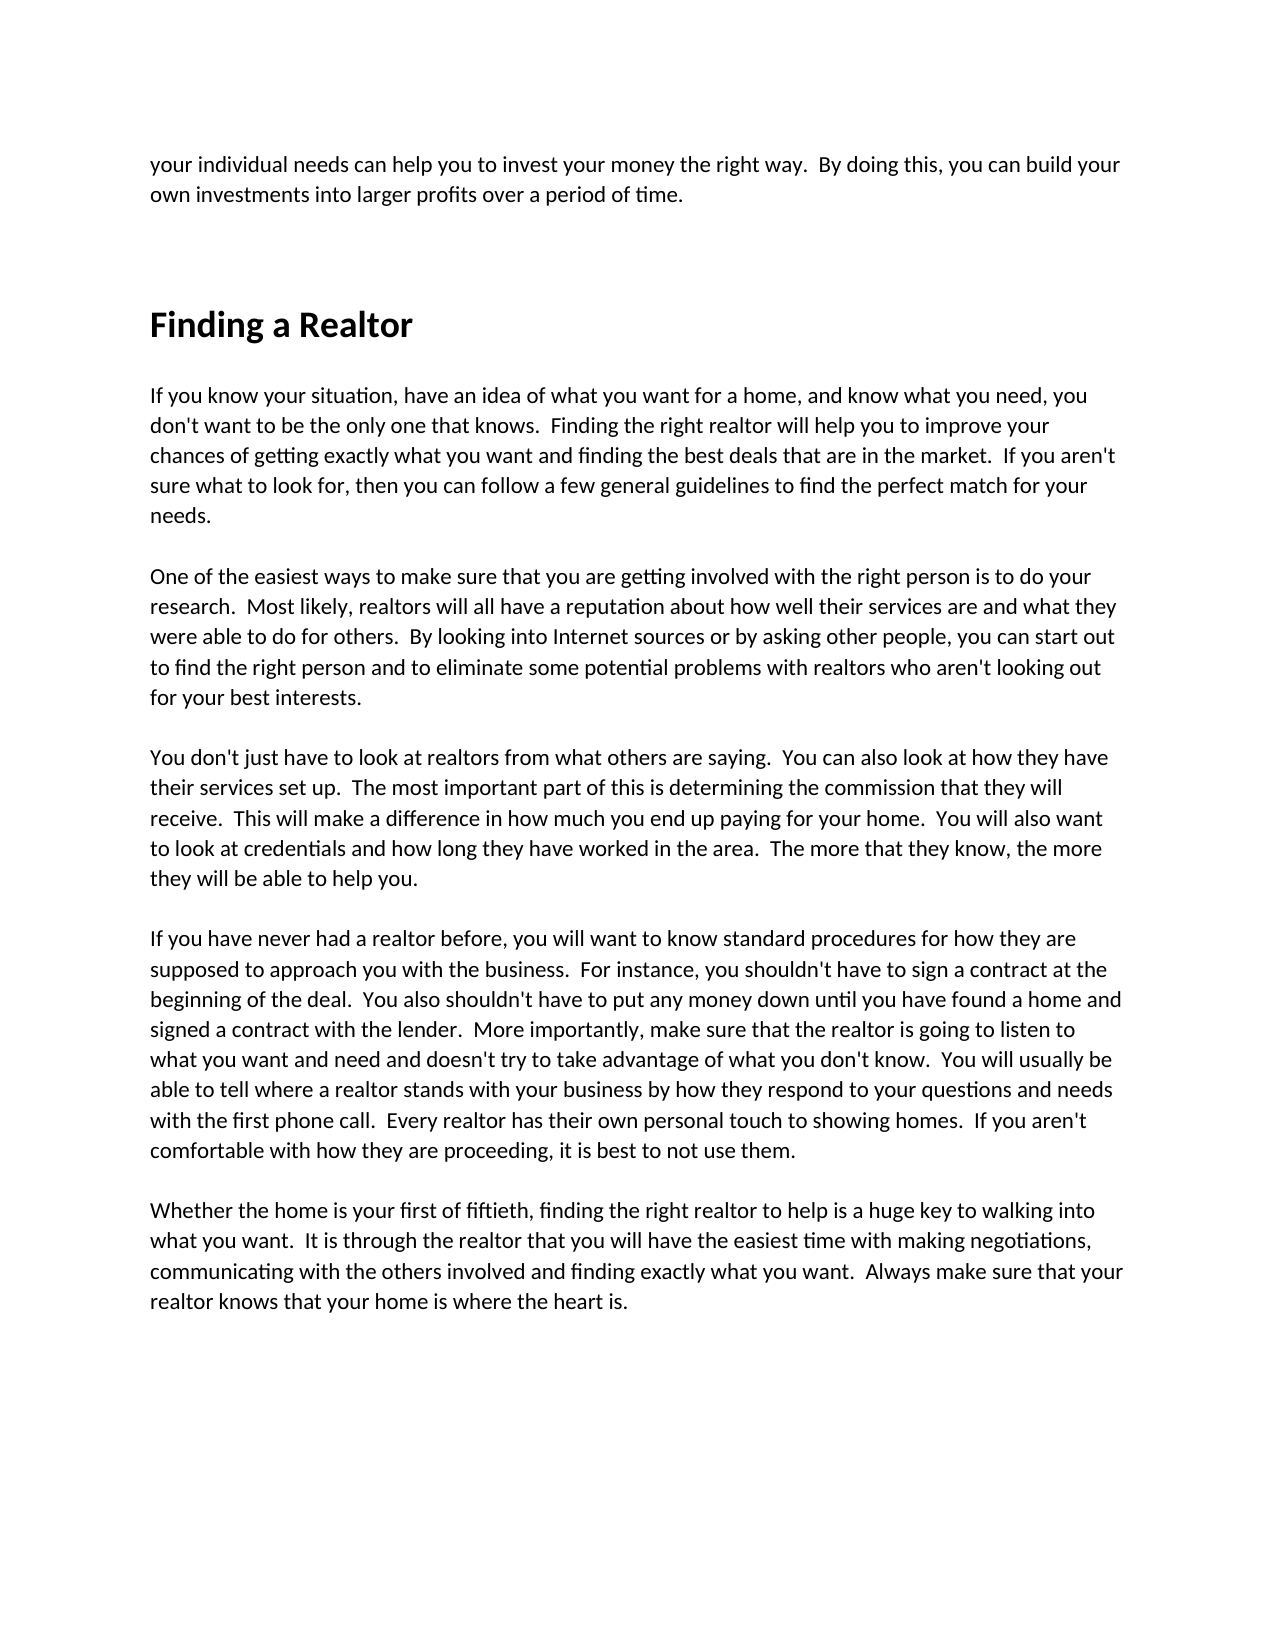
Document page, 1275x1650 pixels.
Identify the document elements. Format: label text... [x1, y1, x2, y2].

text Whether the home is your first of fiftieth, finding the right realtor to help is a huge key to walking into what you want. It is through the realtor that you will have the easiest time with making negotiations, communicating with the others involved and finding exactly what you want. Always make sure that your realtor knows that your home is where the heart is. [150, 1196, 1125, 1315]
text Finding a Realtor [150, 301, 1125, 347]
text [150, 150, 1125, 208]
text You don't just have to look at realtors from what others are saying. You can also look at how they have their services set up. The most important part of this is determining the commission that they will receive. This will make a difference in how much you end up paying for your home. You will also want to look at credentials and how long they have worked in the area. The more that they know, the more they will be able to help you. [150, 743, 1125, 892]
text If you have never had a realtor before, you will want to know standard procedures for how they are supposed to approach you with the business. For instance, you shouldn't have to sign a contract at the beginning of the deal. You also shouldn't have to put any money down until you have found a home and signed a contract with the lender. More importantly, make sure that the realtor is going to listen to what you want and need and doesn't try to take advantage of what you don't know. You will usually be able to tell where a realtor stands with your business by how they respond to your questions and needs with the first phone call. Every realtor has their own personal touch to showing homes. If you aren't comfortable with how they are proceeding, it is best to not use them. [150, 924, 1125, 1164]
text If you know your situation, have an idea of what you want for a home, and know what you need, you don't want to be the only one that knows. Finding the right realtor will help you to improve your chances of getting exactly what you want and finding the best deals that are in the market. If you aren't sure what to look for, then you can follow a few general guidelines to find the perfect match for your needs. [150, 381, 1125, 529]
text One of the easiest ways to make sure that you are getting involved with the right person is to do your research. Most likely, realtors will all have a reputation about how well their services are and what they were able to do for others. By looking into Internet sources or by asking other people, you can start out to find the right person and to eliminate some potential problems with realtors who aren't looking out for your best interests. [150, 562, 1125, 711]
